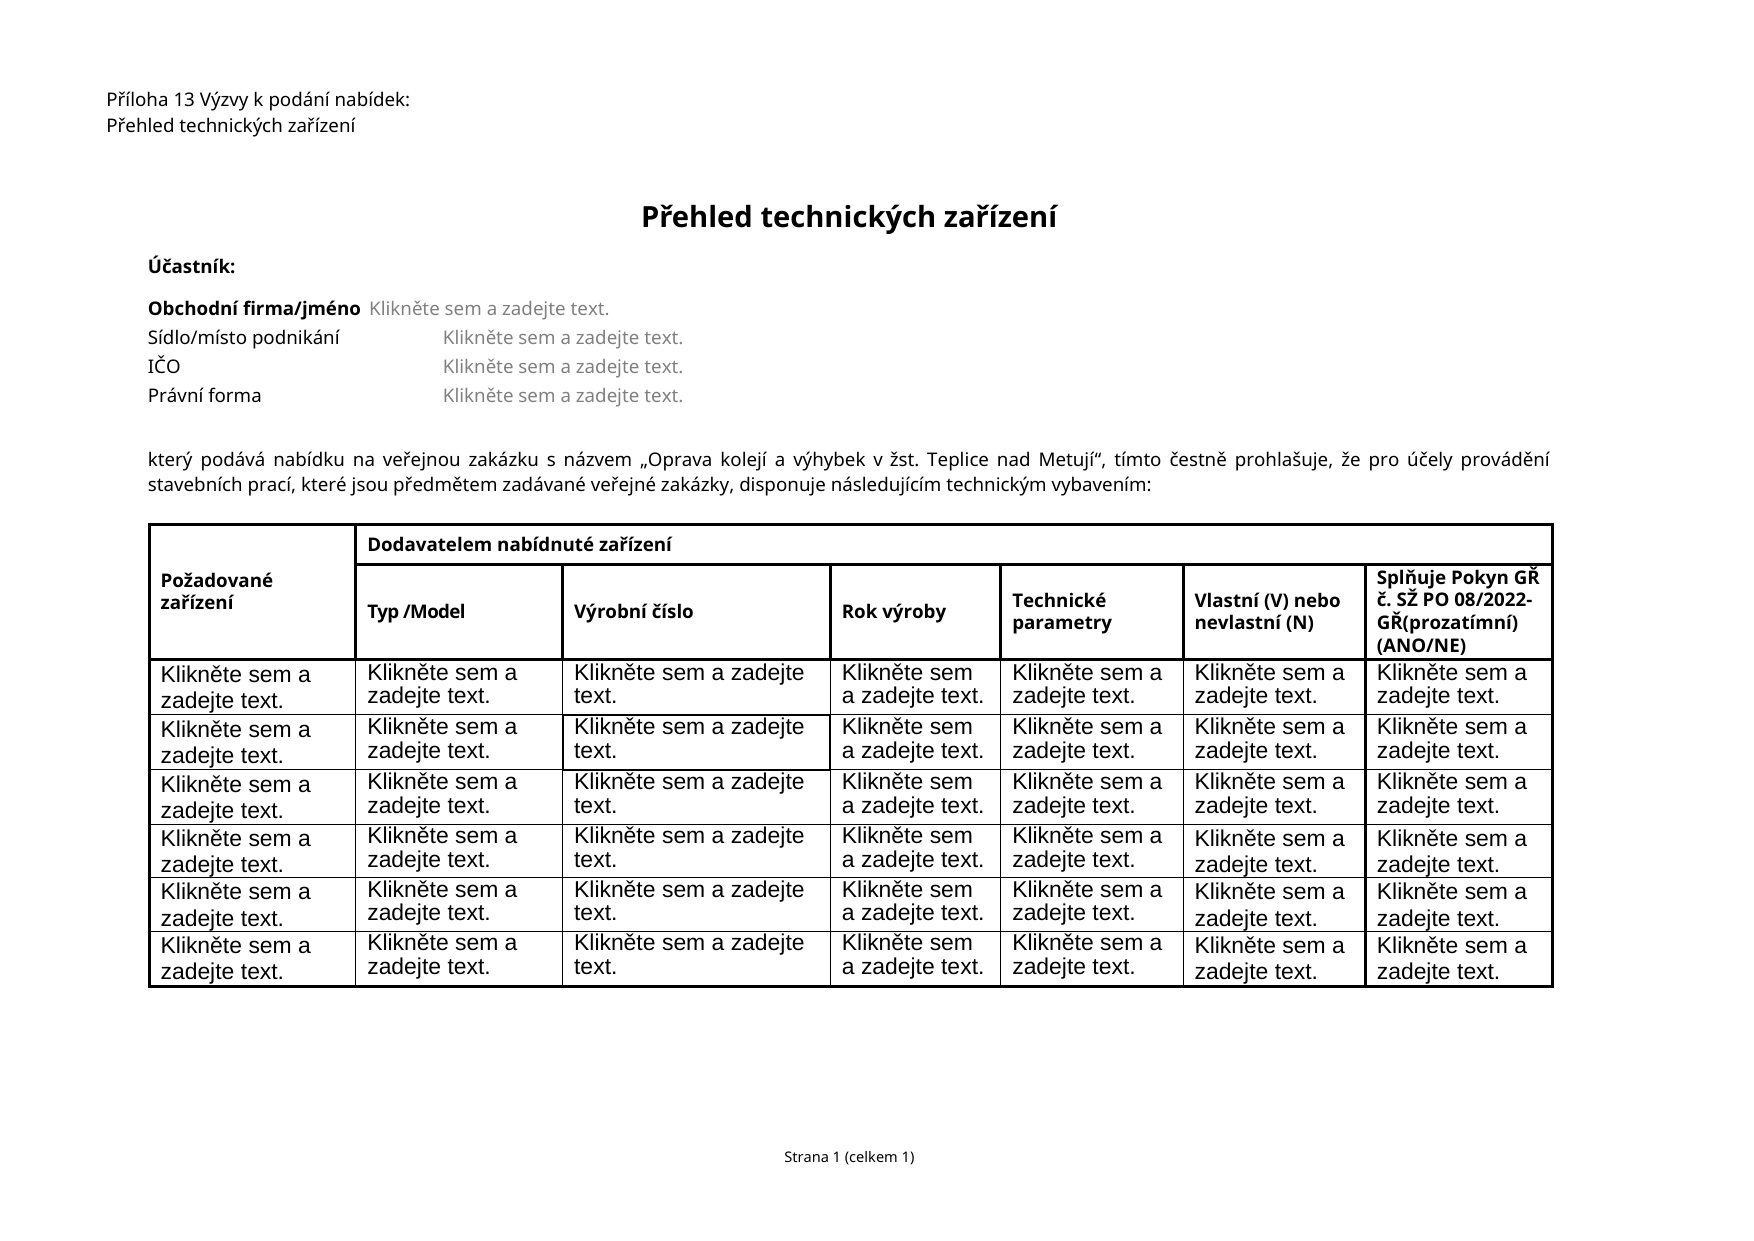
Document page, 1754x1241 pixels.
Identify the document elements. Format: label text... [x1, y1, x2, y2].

text Právní forma [148, 379, 1551, 408]
table_header Dodavatelem nabídnuté zařízení [357, 526, 1551, 563]
table_cell Rok výroby [832, 566, 999, 658]
text Účastník: [148, 249, 1551, 279]
table_cell Typ /Model [357, 566, 561, 658]
text Obchodní firma/jméno [148, 292, 1551, 321]
text který podává nabídku na veřejnou zakázku s názvem „Oprava kolejí a výhybek v žst. Teplice nad Metují“, tímto čestně prohlašuje, že pro účely provádění stavebních prací, které jsou předmětem zadávané veřejné zakázky, disponuje následujícím technickým vybavením: [148, 446, 1551, 497]
table_cell Splňuje Pokyn GŘ č. SŽ PO 08/2022-GŘ(prozatímní) (ANO/NE) [1367, 566, 1551, 658]
text Sídlo/místo podnikání [148, 321, 1551, 350]
table_cell Vlastní (V) nebo nevlastní (N) [1185, 566, 1364, 658]
table_cell Technické parametry [1002, 566, 1182, 658]
table_header Požadované zařízení [151, 526, 354, 658]
title Přehled technických zařízení [148, 196, 1551, 236]
table_cell Výrobní číslo [564, 566, 829, 658]
text IČO [148, 350, 1551, 379]
